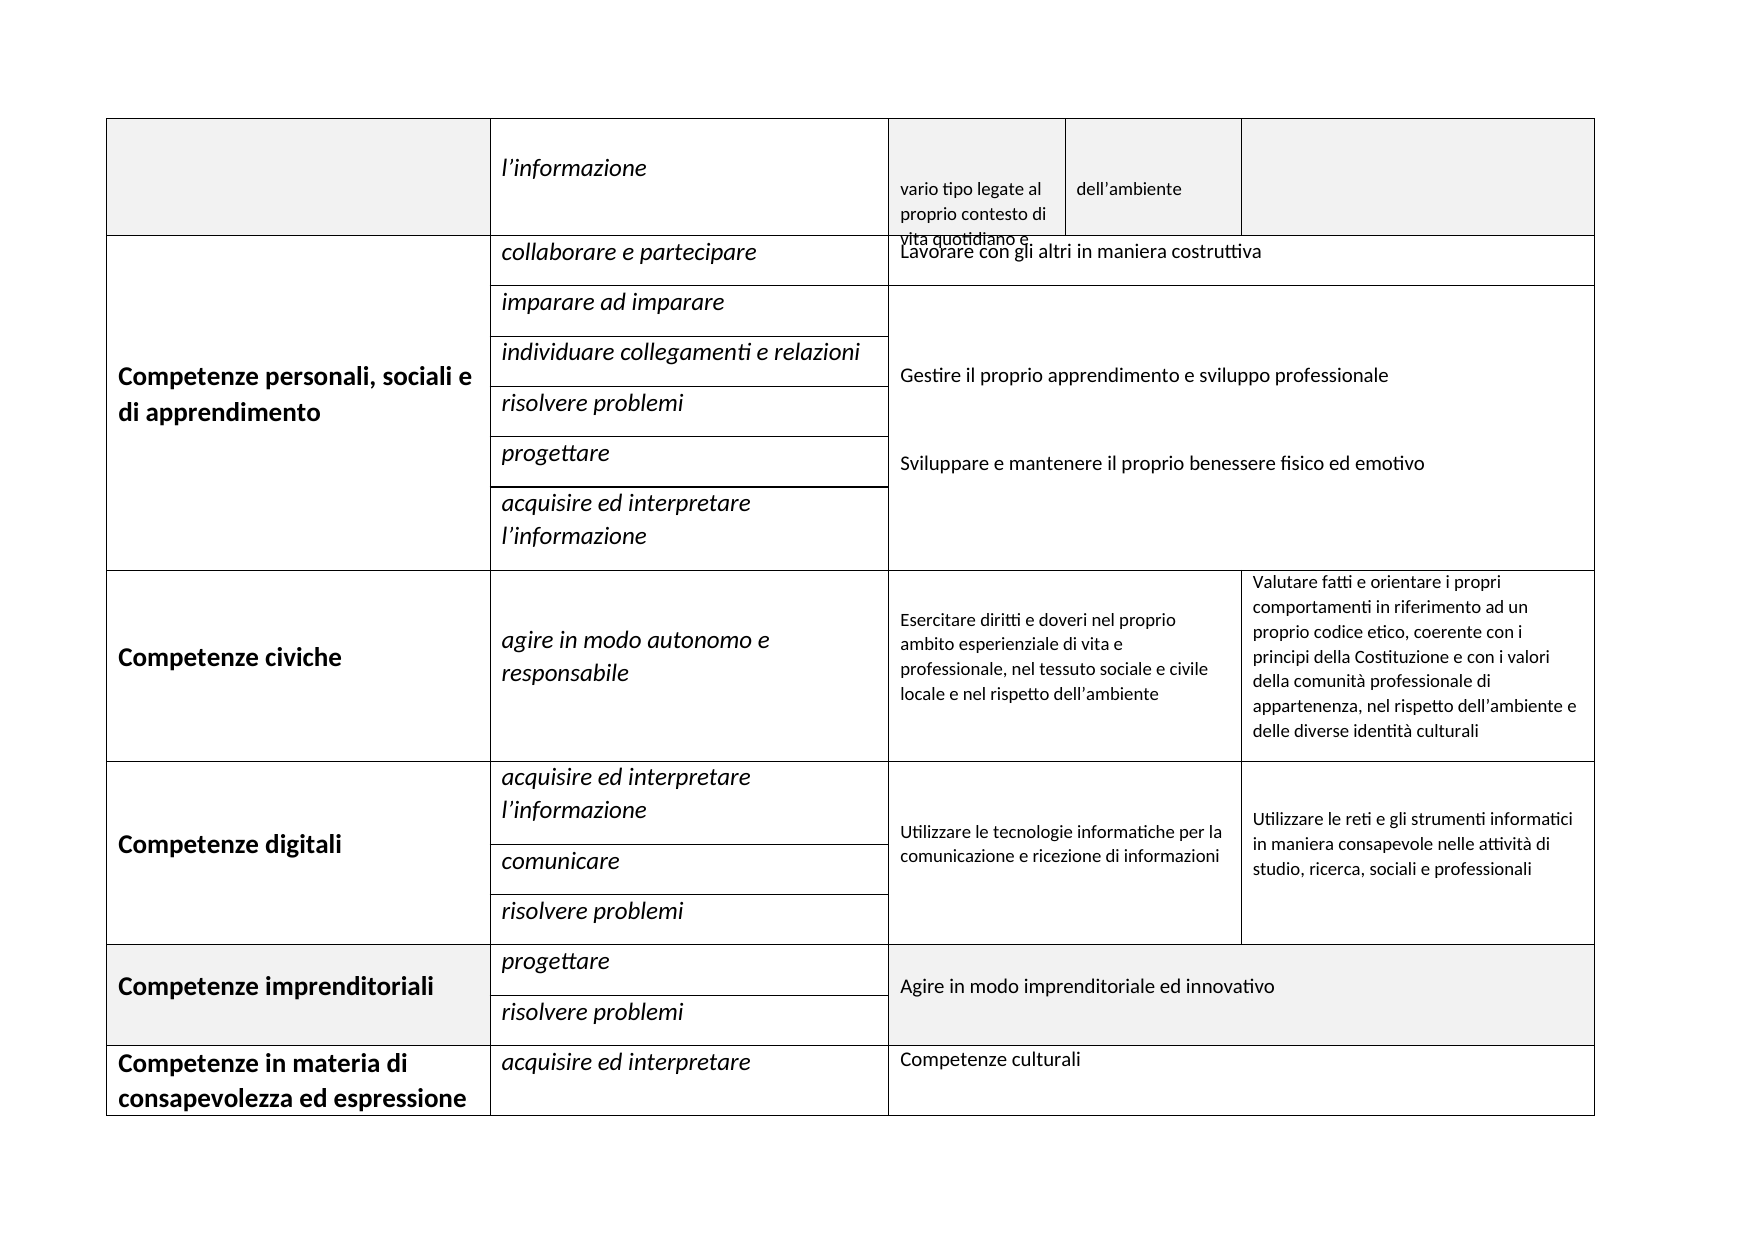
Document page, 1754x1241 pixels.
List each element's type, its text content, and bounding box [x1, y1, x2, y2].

table_cell progettare [491, 945, 888, 995]
table_cell imparare ad imparare [491, 286, 888, 336]
table_cell Competenze imprenditoriali [107, 945, 490, 1045]
table_cell progettare [491, 437, 888, 486]
table_cell individuare collegamenti e relazioni [491, 337, 888, 386]
table_cell risolvere problemi [491, 895, 888, 944]
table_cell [491, 1046, 888, 1115]
table_cell Competenze personali, sociali e di apprendimento [107, 236, 490, 570]
table_cell Gestire il proprio apprendimento e sviluppo professionale Sviluppare e mantenere il proprio benessere fisico ed emotivo [889, 286, 1594, 570]
table_cell agire in modo autonomo e responsabile [491, 571, 888, 761]
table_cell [107, 1046, 490, 1115]
table_cell Lavorare con gli altri in maniera costruttiva [889, 236, 1594, 285]
table_cell risolvere problemi [491, 387, 888, 436]
table_cell Utilizzare le reti e gli strumenti informatici in maniera consapevole nelle attività di studio, ricerca, sociali e professionali [1242, 762, 1594, 944]
table_cell Valutare fatti e orientare i propri comportamenti in riferimento ad un proprio codice etico, coerente con i principi della Costituzione e con i valori della comunità professionale di appartenenza, nel rispetto dell’ambiente e delle diverse identità culturali [1242, 571, 1594, 761]
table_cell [491, 119, 888, 235]
table_cell Agire in modo imprenditoriale ed innovativo [889, 945, 1594, 1045]
table_cell Utilizzare le tecnologie informatiche per la comunicazione e ricezione di informazioni [889, 762, 1241, 944]
table_cell Esercitare diritti e doveri nel proprio ambito esperienziale di vita e professionale, nel tessuto sociale e civile locale e nel rispetto dell’ambiente [889, 571, 1241, 761]
table_cell collaborare e partecipare [491, 236, 888, 285]
table_cell risolvere problemi [491, 996, 888, 1045]
table_cell acquisire ed interpretare l’informazione [491, 762, 888, 844]
table_cell Competenze civiche [107, 571, 490, 761]
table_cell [889, 1046, 1594, 1115]
table_cell Competenze digitali [107, 762, 490, 944]
table_cell comunicare [491, 845, 888, 894]
table_cell acquisire ed interpretare l’informazione [491, 488, 888, 570]
